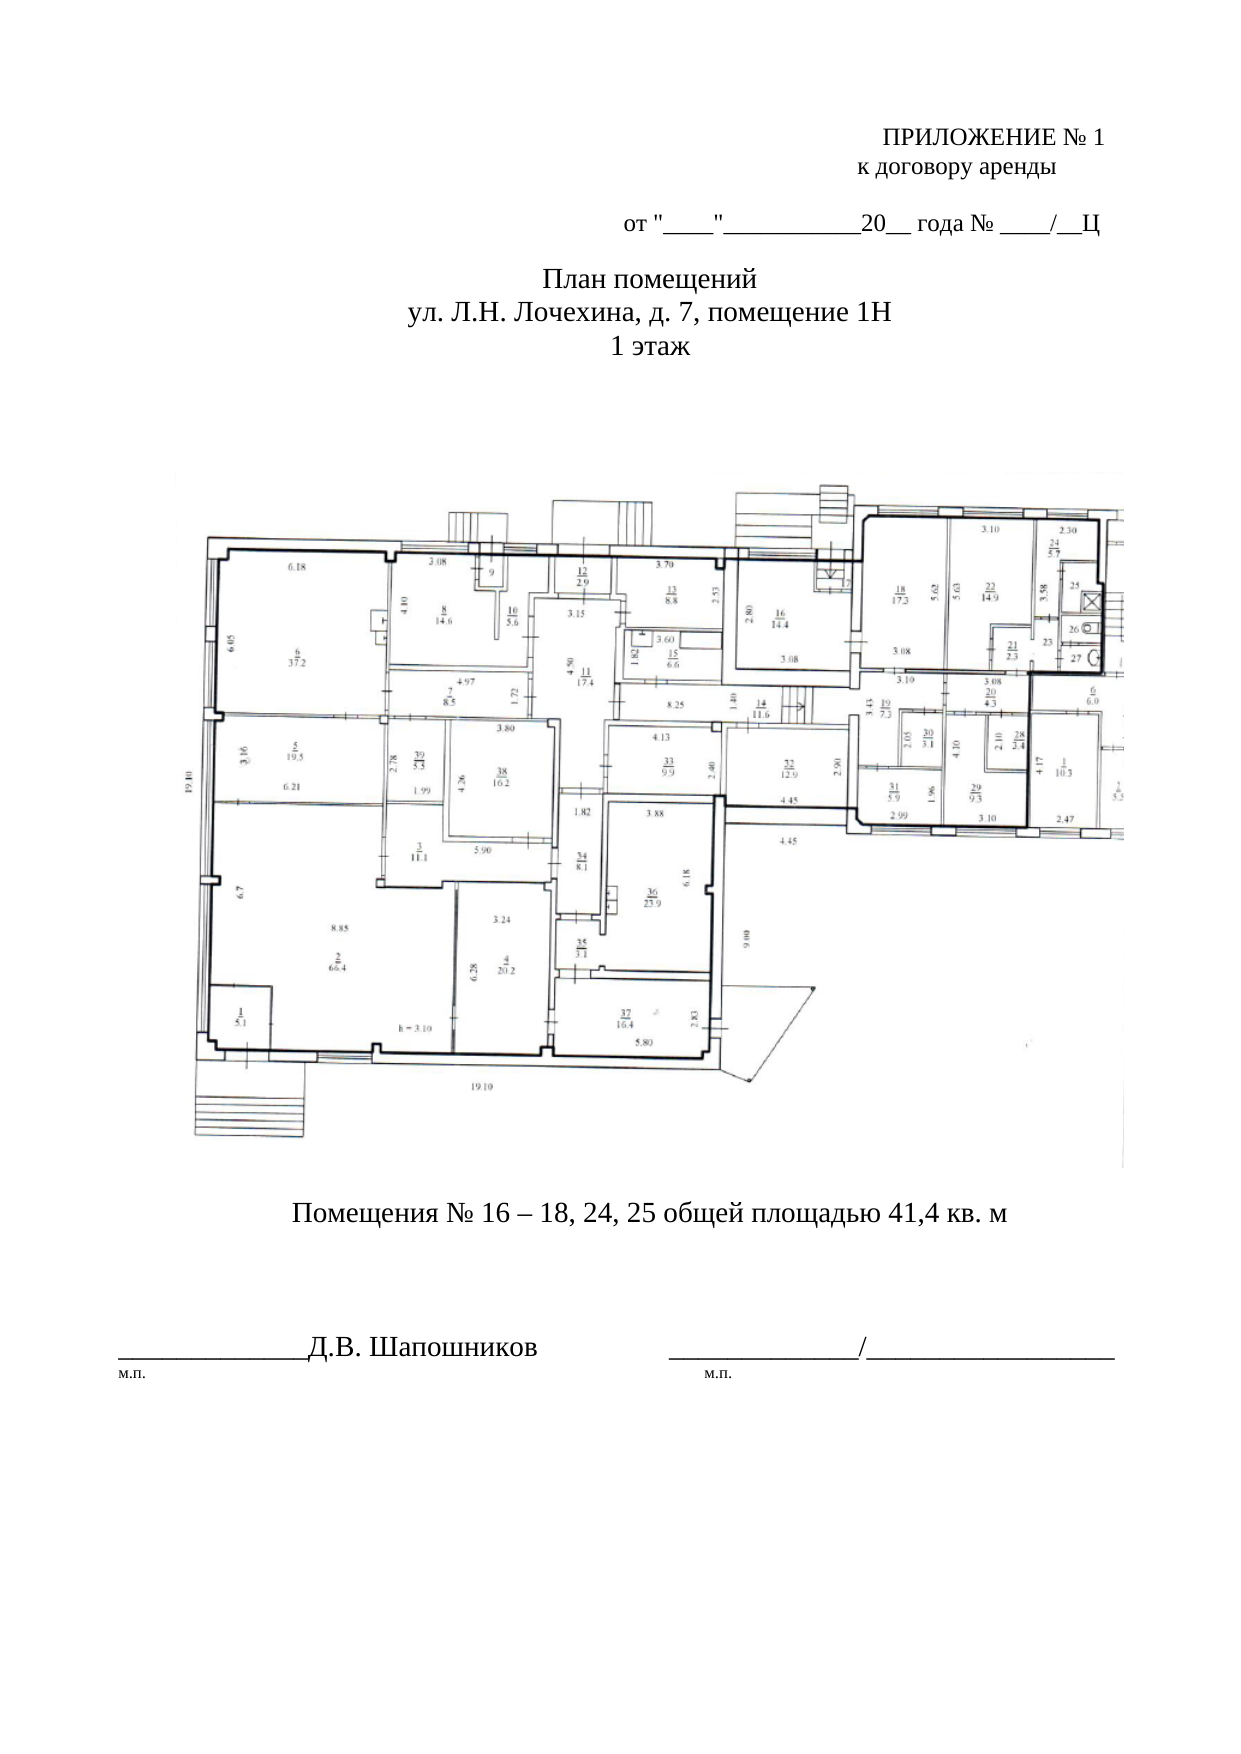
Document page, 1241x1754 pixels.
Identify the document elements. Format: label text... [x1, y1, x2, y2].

text План помещений [118, 261, 1181, 294]
text м.п. м.п. [118, 1363, 1181, 1382]
text _____________Д.В. Шапошников _____________/_________________ [118, 1329, 1181, 1363]
text от "____"___________20__ года № ____/__Ц [118, 208, 1175, 237]
text ПРИЛОЖЕНИЕ № 1 [738, 122, 1175, 151]
text 1 этаж [118, 328, 1181, 362]
text к договору аренды [738, 151, 1175, 179]
text ул. Л.Н. Лочехина, д. 7, помещение 1Н [118, 294, 1181, 328]
text Помещения № 16 – 18, 24, 25 общей площадью 41,4 кв. м [118, 1195, 1181, 1228]
